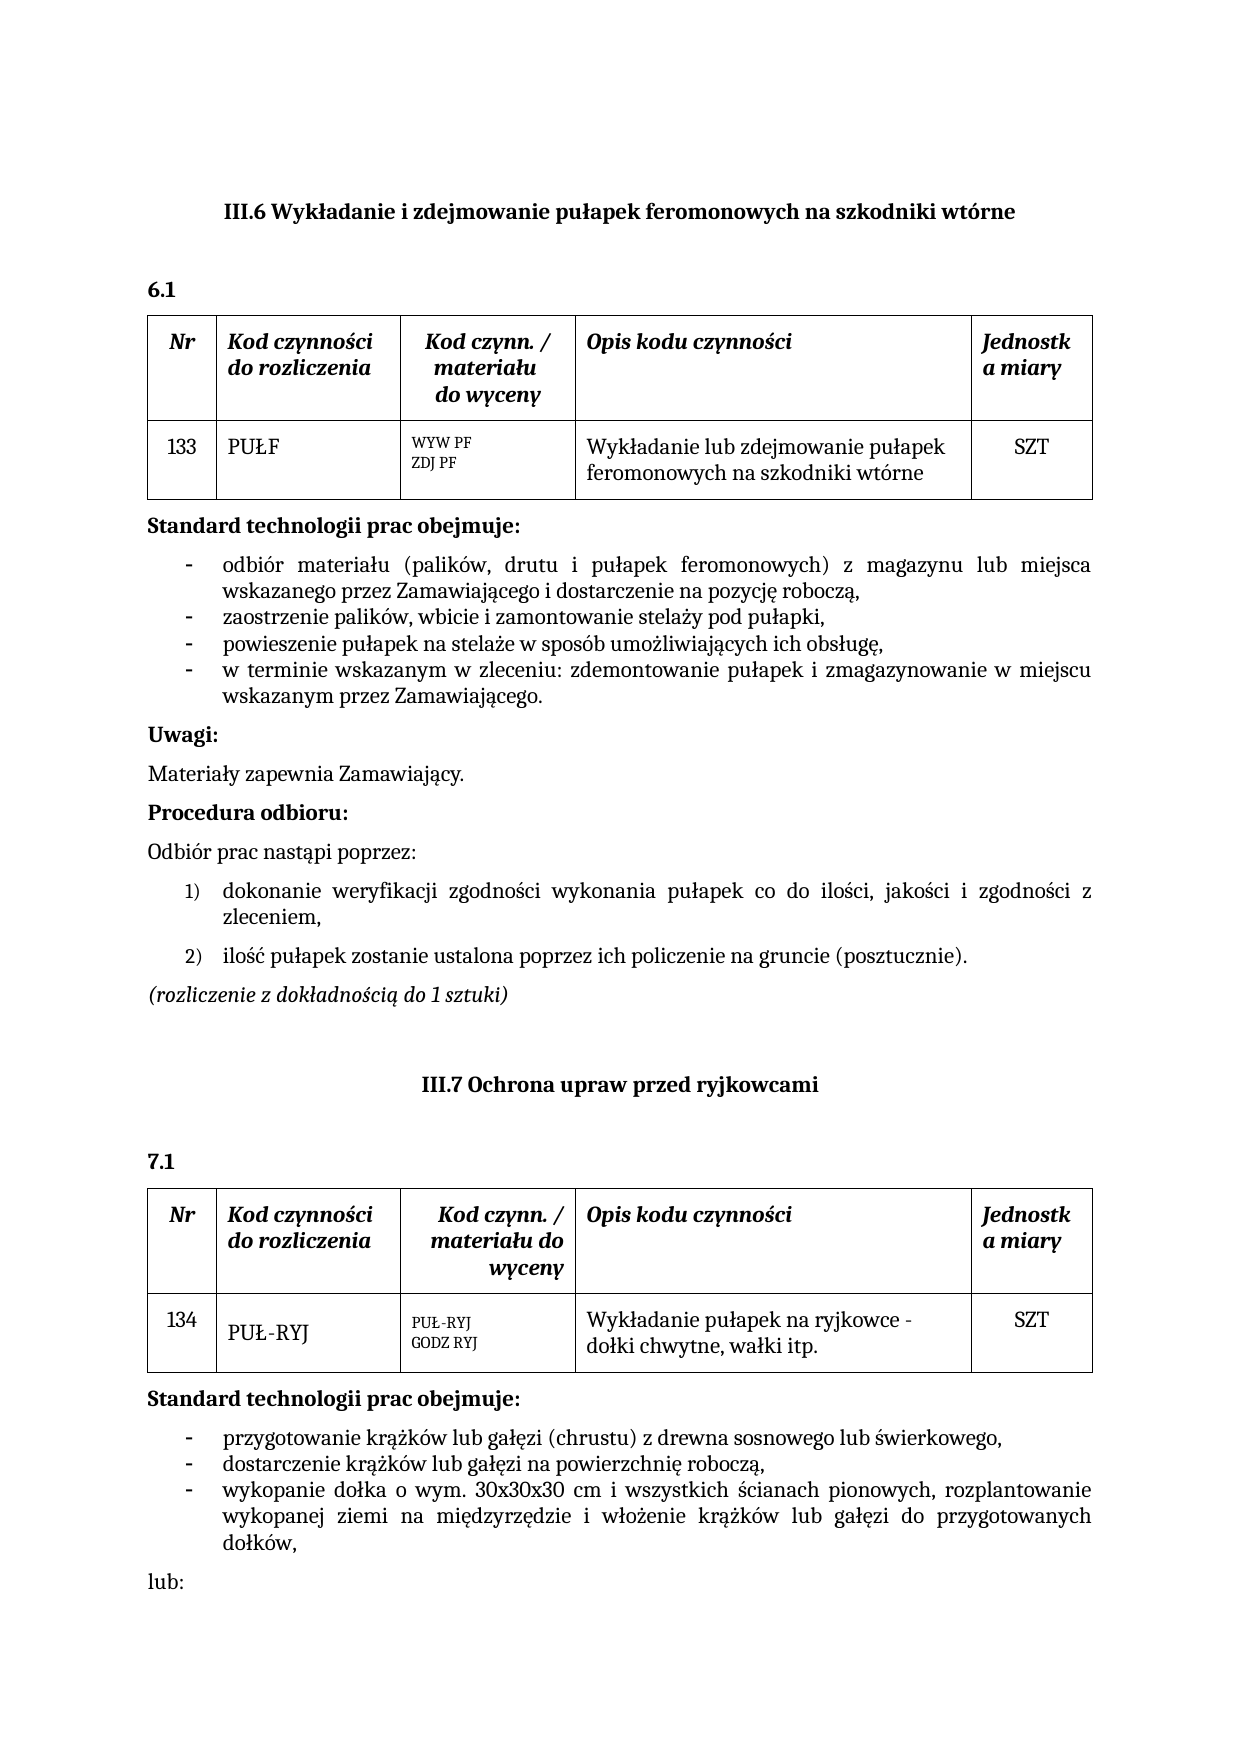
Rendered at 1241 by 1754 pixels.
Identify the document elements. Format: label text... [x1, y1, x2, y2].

list odbiór materiału (palików, drutu i pułapek feromonowych) z magazynu lub miejsca wskazanego przez Zamawiającego i dostarczenie na pozycję roboczą, [185, 551, 1093, 604]
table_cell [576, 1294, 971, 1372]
text 6.1 [148, 276, 1093, 303]
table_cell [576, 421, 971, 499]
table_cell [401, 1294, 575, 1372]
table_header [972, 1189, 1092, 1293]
list dokonanie weryfikacji zgodności wykonania pułapek co do ilości, jakości i zgodności z zleceniem, [185, 877, 1093, 930]
list ilość pułapek zostanie ustalona poprzez ich policzenie na gruncie (posztucznie). [185, 943, 1093, 969]
text 7.1 [148, 1149, 1093, 1176]
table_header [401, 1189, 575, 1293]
text III.6 Wykładanie i zdejmowanie pułapek feromonowych na szkodniki wtórne [148, 199, 1093, 225]
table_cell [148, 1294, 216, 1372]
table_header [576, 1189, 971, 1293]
text Procedura odbioru: [148, 800, 1093, 826]
text III.7 Ochrona upraw przed ryjkowcami [148, 1071, 1093, 1098]
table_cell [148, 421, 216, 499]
text Uwagi: [148, 722, 1093, 748]
text (rozliczenie z dokładnością do 1 sztuki) [148, 982, 1093, 1008]
list powieszenie pułapek na stelaże w sposób umożliwiających ich obsługę, [185, 631, 1093, 657]
list zaostrzenie palików, wbicie i zamontowanie stelaży pod pułapki, [185, 604, 1093, 631]
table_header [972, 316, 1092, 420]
list przygotowanie krążków lub gałęzi (chrustu) z drewna sosnowego lub świerkowego, [185, 1424, 1093, 1451]
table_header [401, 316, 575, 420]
list dostarczenie krążków lub gałęzi na powierzchnię roboczą, [185, 1451, 1093, 1477]
text Standard technologii prac obejmuje: [148, 1385, 1093, 1412]
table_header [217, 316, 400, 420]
list w terminie wskazanym w zleceniu: zdemontowanie pułapek i zmagazynowanie w miejscu wskazanym przez Zamawiającego. [185, 657, 1093, 709]
list wykopanie dołka o wym. 30x30x30 cm i wszystkich ścianach pionowych, rozplantowanie wykopanej ziemi na międzyrzędzie i włożenie krążków lub gałęzi do przygotowanych dołków, [185, 1477, 1093, 1556]
text Odbiór prac nastąpi poprzez: [148, 839, 1093, 865]
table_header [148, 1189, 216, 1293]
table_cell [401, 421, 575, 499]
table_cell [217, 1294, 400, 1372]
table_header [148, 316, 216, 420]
text lub: [148, 1568, 1093, 1595]
text Standard technologii prac obejmuje: [148, 513, 1093, 539]
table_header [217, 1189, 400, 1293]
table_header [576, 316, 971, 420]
text Materiały zapewnia Zamawiający. [148, 761, 1093, 787]
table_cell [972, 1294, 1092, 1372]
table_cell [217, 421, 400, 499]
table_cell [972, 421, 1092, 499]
